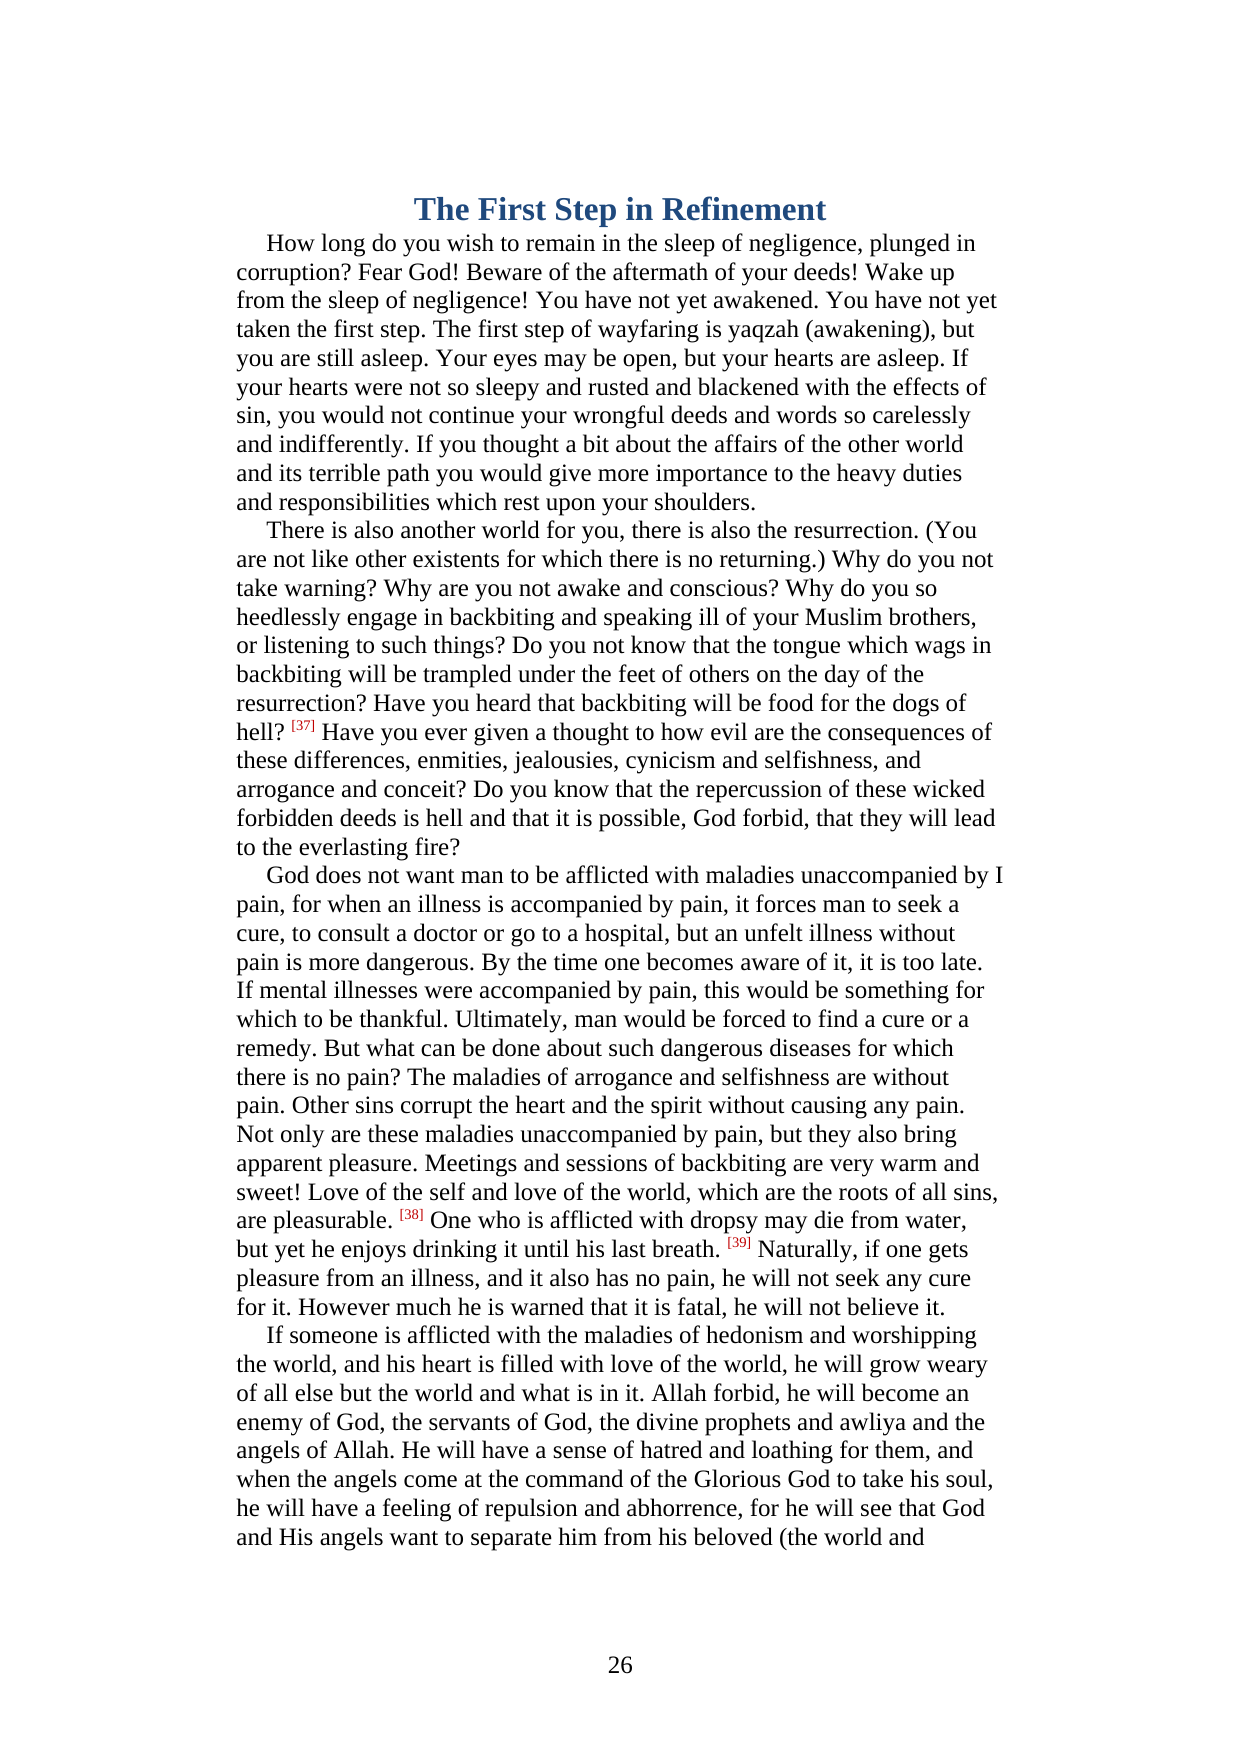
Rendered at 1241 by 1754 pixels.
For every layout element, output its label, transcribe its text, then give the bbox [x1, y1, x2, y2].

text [236, 1321, 1004, 1551]
subtitle The First Step in Refinement [236, 190, 1004, 228]
text How long do you wish to remain in the sleep of negligence, plunged in corruption? Fear God! Beware of the aftermath of your deeds! Wake up from the sleep of negligence! You have not yet awakened. You have not yet taken the first step. The first step of wayfaring is yaqzah (awakening), but you are still asleep. Your eyes may be open, but your hearts are asleep. If your hearts were not so sleepy and rusted and blackened with the effects of sin, you would not continue your wrongful deeds and words so carelessly and indifferently. If you thought a bit about the affairs of the other world and its terrible path you would give more importance to the heavy duties and responsibilities which rest upon your shoulders. [236, 228, 1004, 516]
text There is also another world for you, there is also the resurrection. (You are not like other existents for which there is no returning.) Why do you not take warning? Why are you not awake and conscious? Why do you so heedlessly engage in backbiting and speaking ill of your Muslim brothers, or listening to such things? Do you not know that the tongue which wags in backbiting will be trampled under the feet of others on the day of the resurrection? Have you heard that backbiting will be food for the dogs of hell? [37] Have you ever given a thought to how evil are the consequences of these differences, enmities, jealousies, cynicism and selfishness, and arrogance and conceit? Do you know that the repercussion of these wicked forbidden deeds is hell and that it is possible, God forbid, that they will lead to the everlasting fire? [236, 516, 1004, 861]
text God does not want man to be afflicted with maladies unaccompanied by I pain, for when an illness is accompanied by pain, it forces man to seek a cure, to consult a doctor or go to a hospital, but an unfelt illness without pain is more dangerous. By the time one becomes aware of it, it is too late. If mental illnesses were accompanied by pain, this would be something for which to be thankful. Ultimately, man would be forced to find a cure or a remedy. But what can be done about such dangerous diseases for which there is no pain? The maladies of arrogance and selfishness are without pain. Other sins corrupt the heart and the spirit without causing any pain. Not only are these maladies unaccompanied by pain, but they also bring apparent pleasure. Meetings and sessions of backbiting are very warm and sweet! Love of the self and love of the world, which are the roots of all sins, are pleasurable. [38] One who is afflicted with dropsy may die from water, but yet he enjoys drinking it until his last breath. [39] Naturally, if one gets pleasure from an illness, and it also has no pain, he will not seek any cure for it. However much he is warned that it is fatal, he will not believe it. [236, 861, 1004, 1321]
